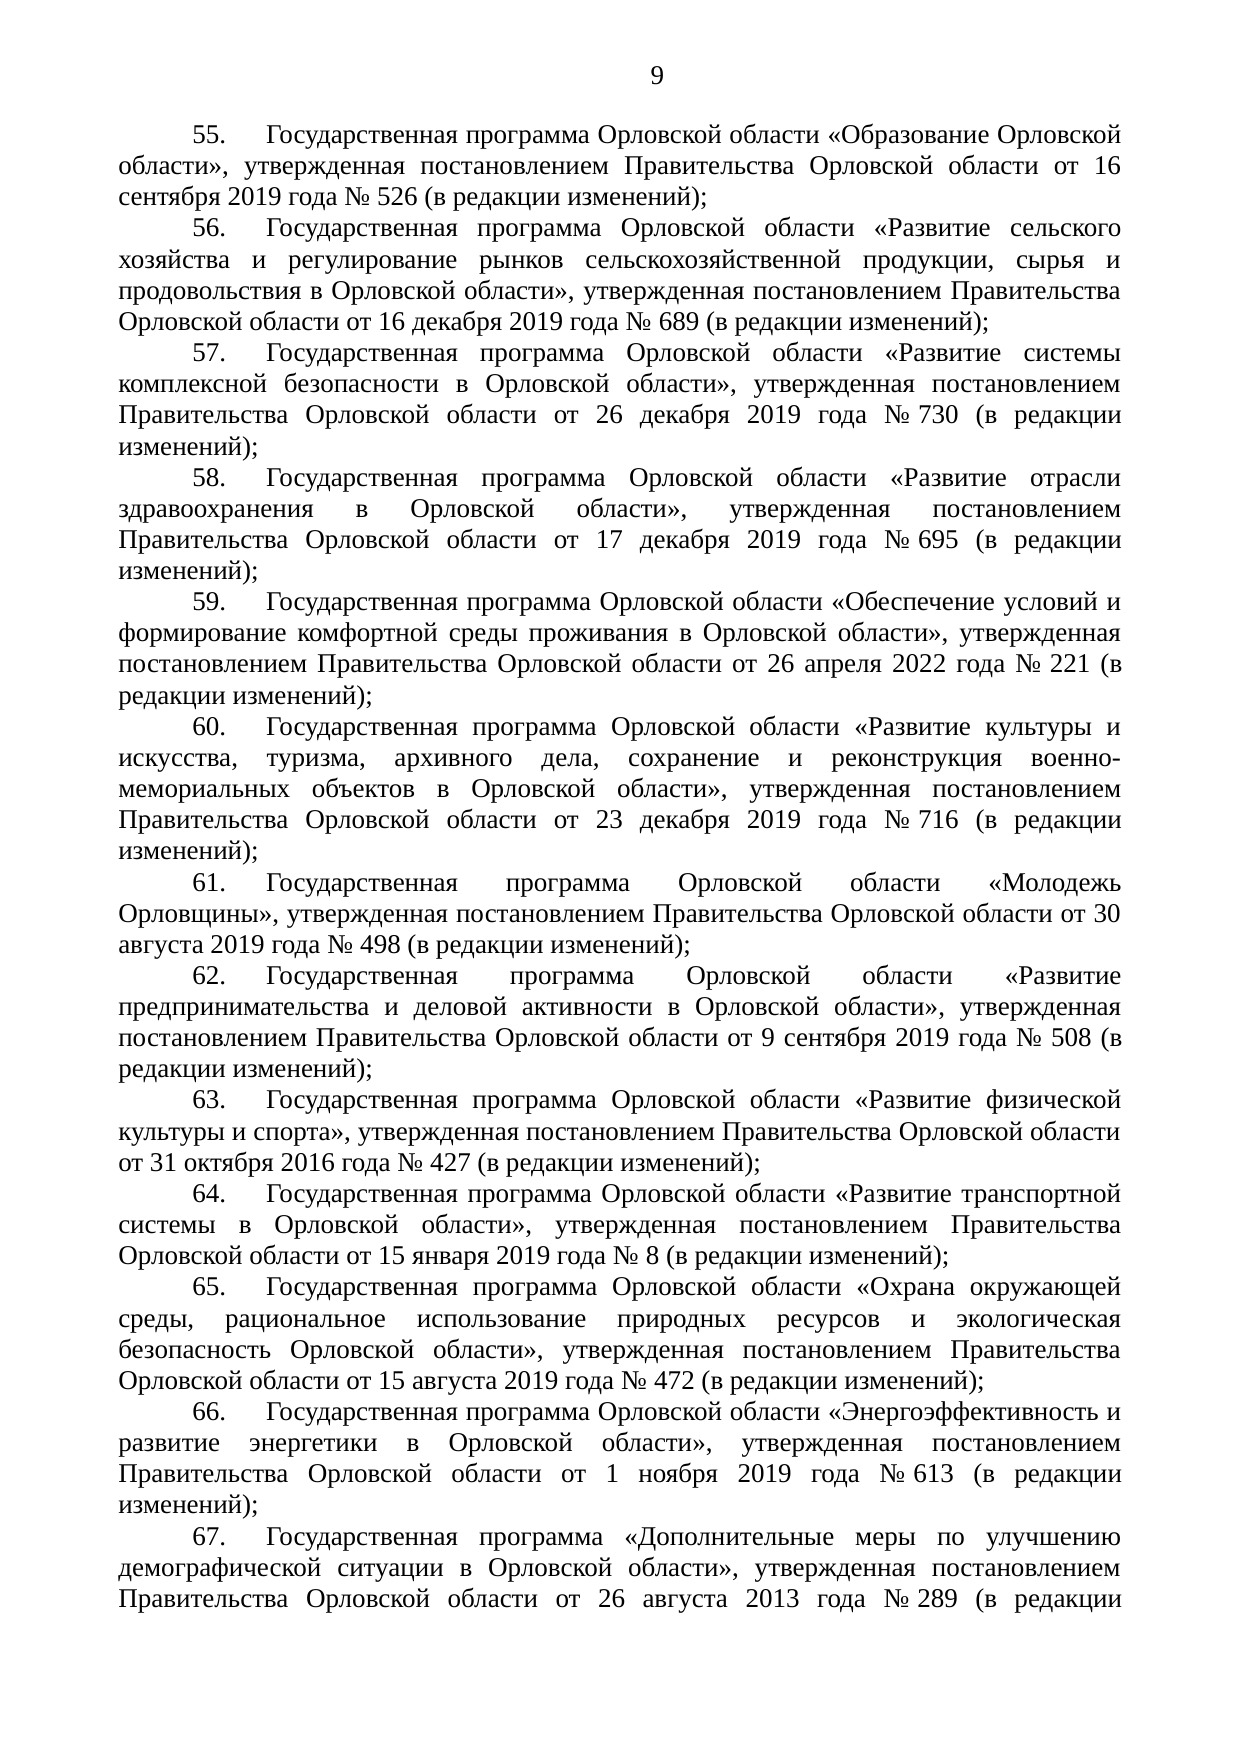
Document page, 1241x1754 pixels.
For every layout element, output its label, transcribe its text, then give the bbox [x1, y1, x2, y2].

list Государственная программа Орловской области «Молодежь Орловщины», утвержденная постановлением Правительства Орловской области от 30 августа 2019 года № 498 (в редакции изменений); [118, 866, 1122, 959]
list Государственная программа Орловской области «Развитие физической культуры и спорта», утвержденная постановлением Правительства Орловской области от 31 октября 2016 года № 427 (в редакции изменений); [118, 1084, 1122, 1177]
list Государственная программа Орловской области «Обеспечение условий и формирование комфортной среды проживания в Орловской области», утвержденная постановлением Правительства Орловской области от 26 апреля 2022 года № 221 (в редакции изменений); [118, 585, 1122, 710]
list Государственная программа Орловской области «Образование Орловской области», утвержденная постановлением Правительства Орловской области от 16 сентября 2019 года № 526 (в редакции изменений); [118, 118, 1122, 212]
list Государственная программа Орловской области «Развитие системы комплексной безопасности в Орловской области», утвержденная постановлением Правительства Орловской области от 26 декабря 2019 года № 730 (в редакции изменений); [118, 336, 1122, 461]
list Государственная программа Орловской области «Развитие транспортной системы в Орловской области», утвержденная постановлением Правительства Орловской области от 15 января 2019 года № 8 (в редакции изменений); [118, 1177, 1122, 1271]
list Государственная программа Орловской области «Развитие предпринимательства и деловой активности в Орловской области», утвержденная постановлением Правительства Орловской области от 9 сентября 2019 года № 508 (в редакции изменений); [118, 959, 1122, 1084]
list Государственная программа Орловской области «Энергоэффективность и развитие энергетики в Орловской области», утвержденная постановлением Правительства Орловской области от 1 ноября 2019 года № 613 (в редакции изменений); [118, 1395, 1122, 1520]
list Государственная программа Орловской области «Охрана окружающей среды, рациональное использование природных ресурсов и экологическая безопасность Орловской области», утвержденная постановлением Правительства Орловской области от 15 августа 2019 года № 472 (в редакции изменений); [118, 1271, 1122, 1395]
list Государственная программа Орловской области «Развитие культуры и искусства, туризма, архивного дела, сохранение и реконструкция военно-мемориальных объектов в Орловской области», утвержденная постановлением Правительства Орловской области от 23 декабря 2019 года № 716 (в редакции изменений); [118, 710, 1122, 866]
list Государственная программа Орловской области «Развитие сельского хозяйства и регулирование рынков сельскохозяйственной продукции, сырья и продовольствия в Орловской области», утвержденная постановлением Правительства Орловской области от 16 декабря 2019 года № 689 (в редакции изменений); [118, 212, 1122, 336]
list Государственная программа Орловской области «Развитие отрасли здравоохранения в Орловской области», утвержденная постановлением Правительства Орловской области от 17 декабря 2019 года № 695 (в редакции изменений); [118, 461, 1122, 585]
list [118, 1520, 1122, 1613]
